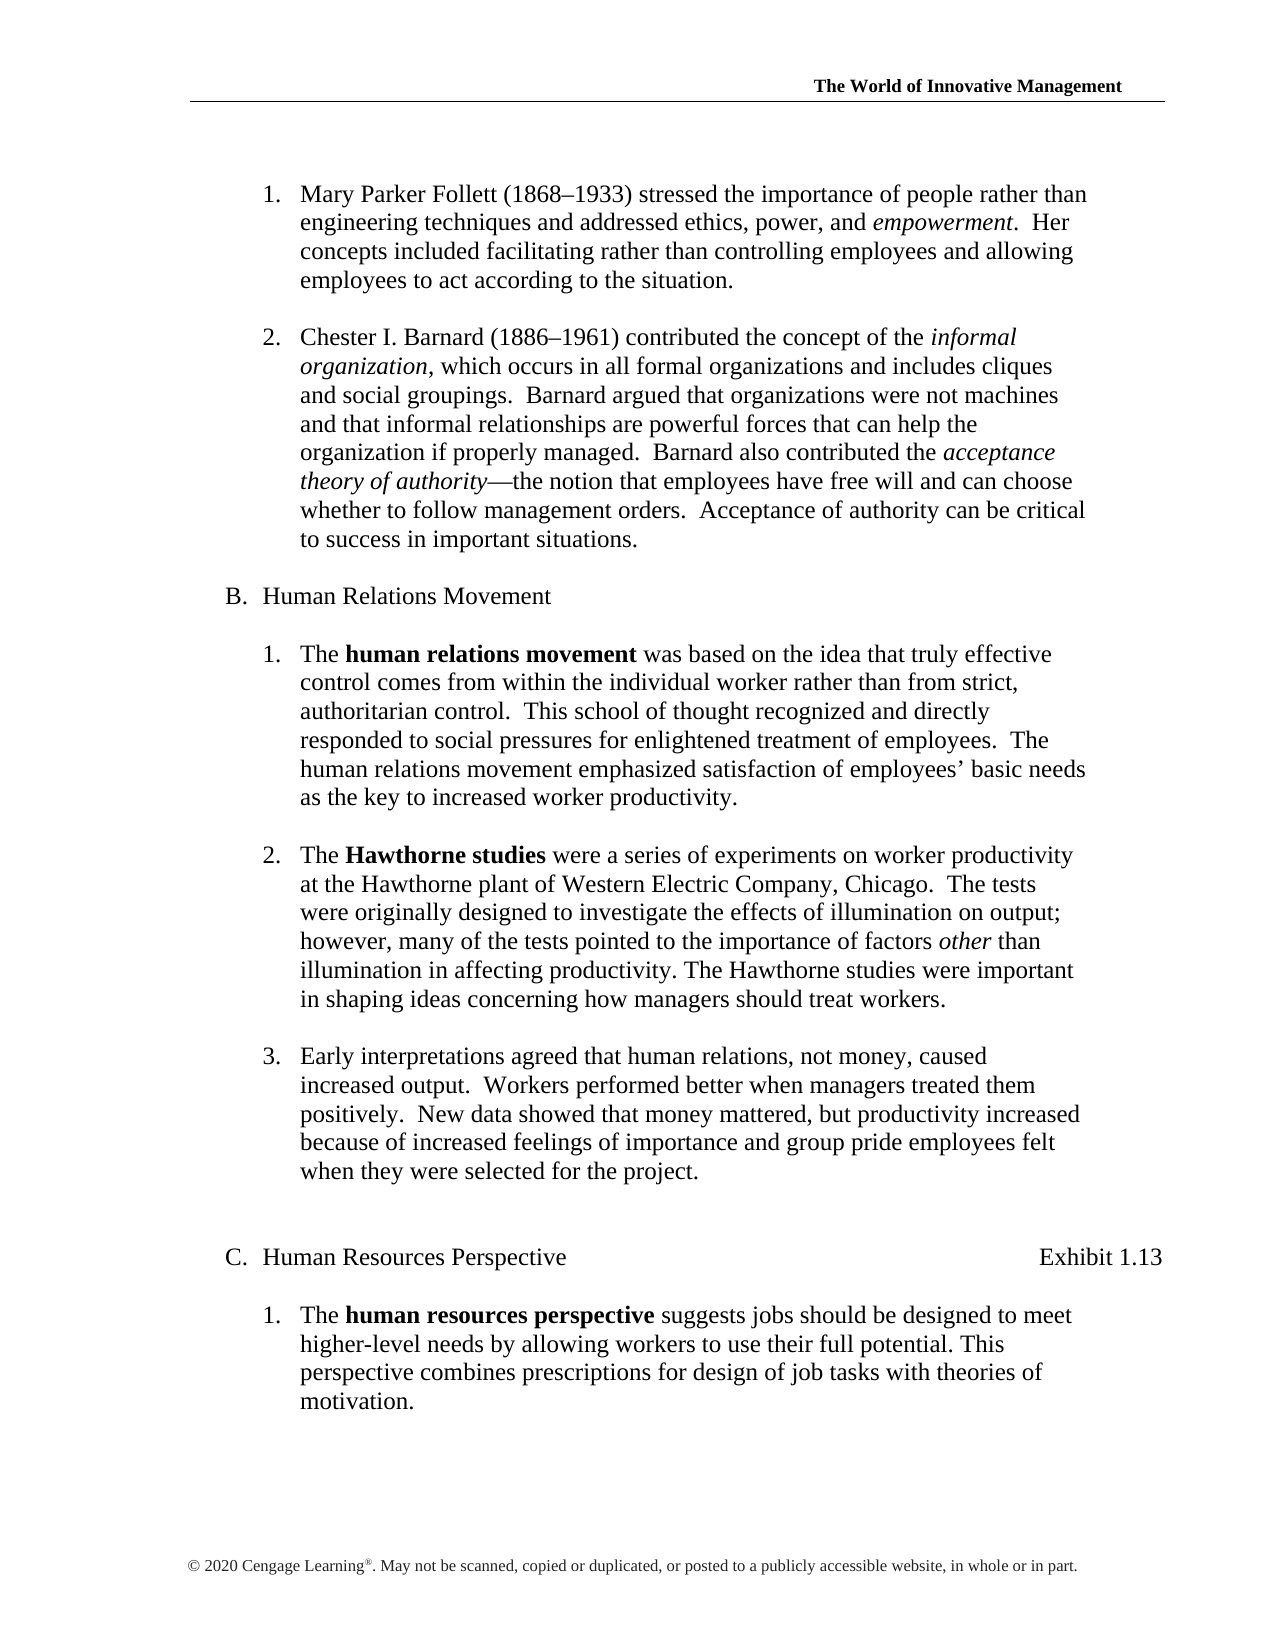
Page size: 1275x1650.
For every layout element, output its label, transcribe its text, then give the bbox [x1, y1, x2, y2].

list Human Relations Movement [225, 581, 1087, 610]
list The human resources perspective suggests jobs should be designed to meet higher-level needs by allowing workers to use their full potential. This perspective combines prescriptions for design of job tasks with theories of motivation. [262, 1300, 1087, 1415]
list Human Resources Perspective Exhibit 1.13 [225, 1242, 1087, 1271]
list Chester I. Barnard (1886–1961) contributed the concept of the informal organization, which occurs in all formal organizations and includes cliques and social groupings. Barnard argued that organizations were not machines and that informal relationships are powerful forces that can help the organization if properly managed. Barnard also contributed the acceptance theory of authority—the notion that employees have free will and can choose whether to follow management orders. Acceptance of authority can be critical to success in important situations. [262, 322, 1087, 552]
list The human relations movement was based on the idea that truly effective control comes from within the individual worker rather than from strict, authoritarian control. This school of thought recognized and directly responded to social pressures for enlightened treatment of employees. The human relations movement emphasized satisfaction of employees’ basic needs as the key to increased worker productivity. [262, 639, 1087, 811]
list Mary Parker Follett (1868–1933) stressed the importance of people rather than engineering techniques and addressed ethics, power, and empowerment. Her concepts included facilitating rather than controlling employees and allowing employees to act according to the situation. [262, 179, 1087, 294]
list The Hawthorne studies were a series of experiments on worker productivity at the Hawthorne plant of Western Electric Company, Chicago. The tests were originally designed to investigate the effects of illumination on output; however, many of the tests pointed to the importance of factors other than illumination in affecting productivity. The Hawthorne studies were important in shaping ideas concerning how managers should treat workers. [262, 840, 1087, 1012]
list Early interpretations agreed that human relations, not money, caused increased output. Workers performed better when managers treated them positively. New data showed that money mattered, but productivity increased because of increased feelings of importance and group pride employees felt when they were selected for the project. [262, 1041, 1087, 1185]
